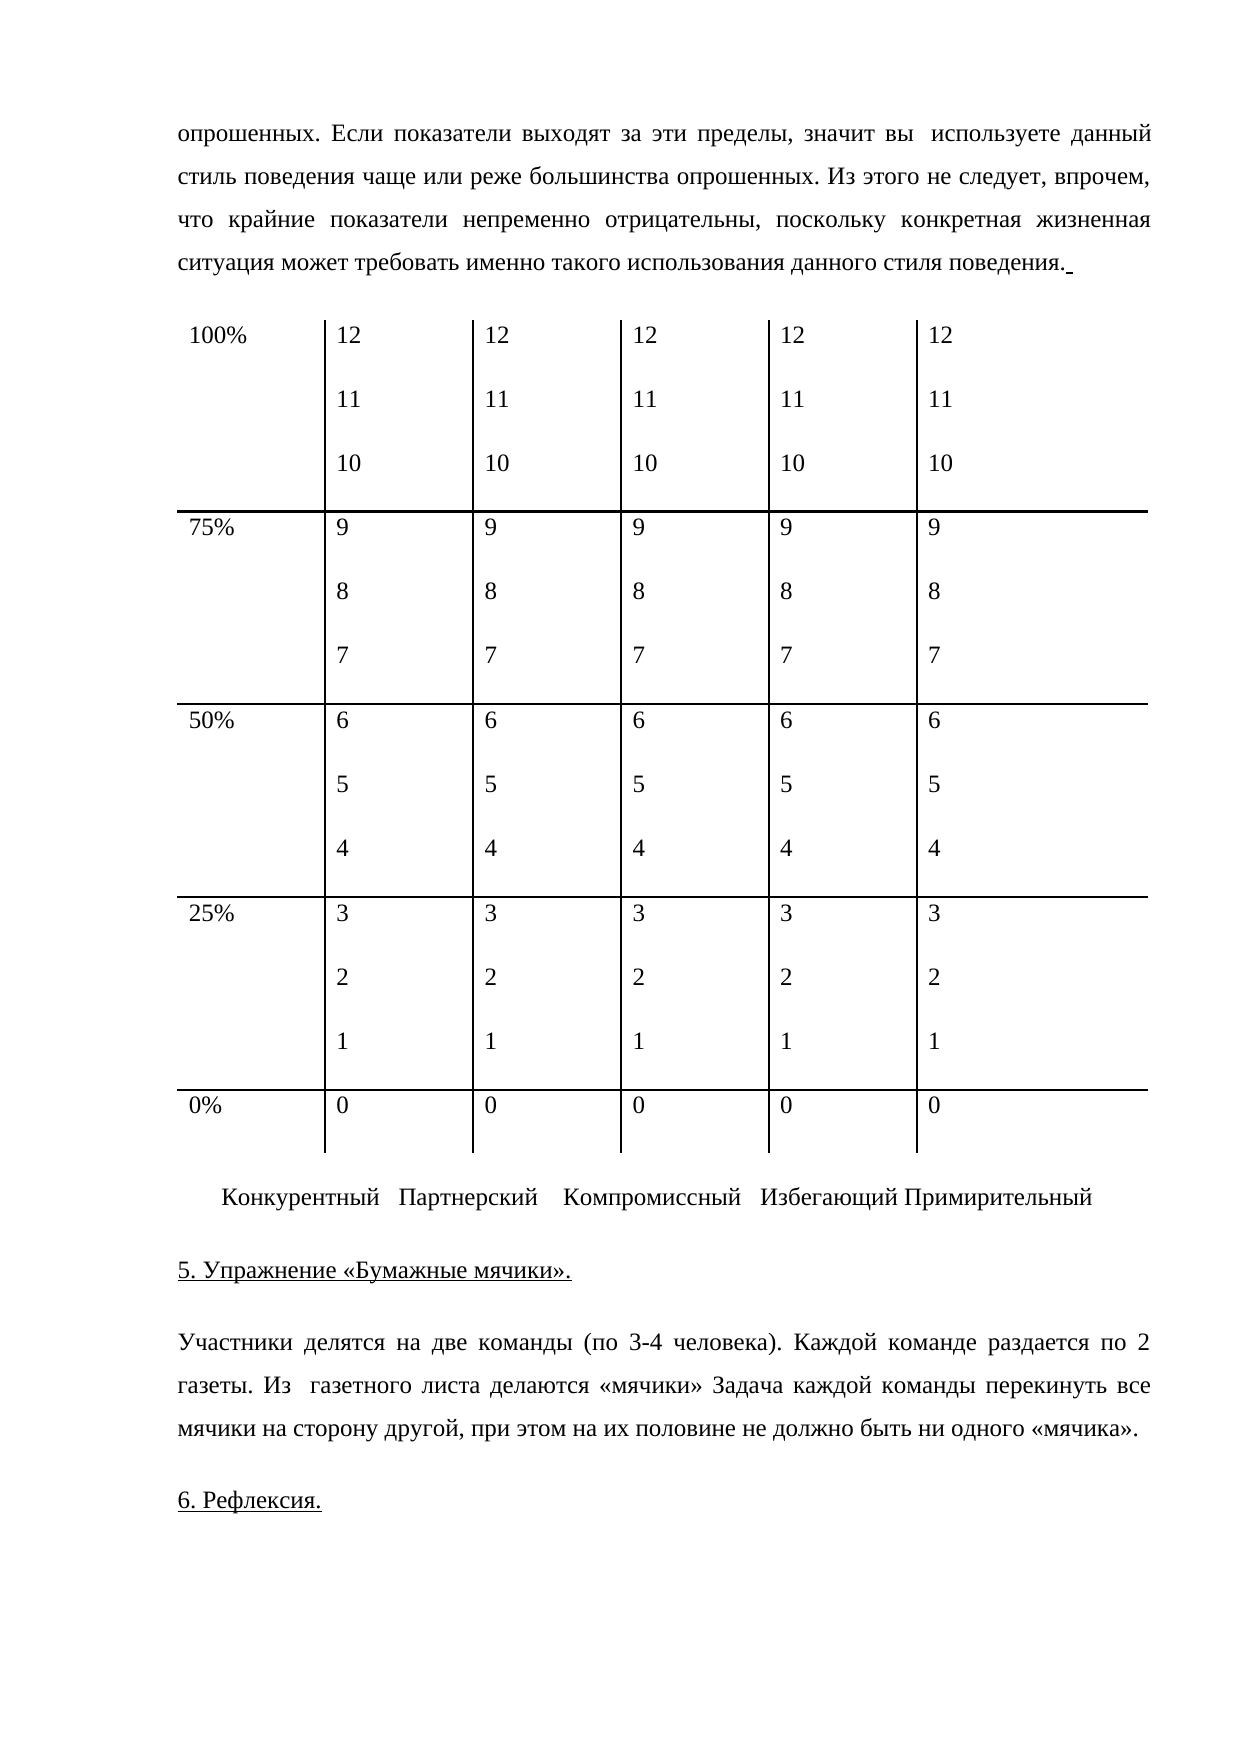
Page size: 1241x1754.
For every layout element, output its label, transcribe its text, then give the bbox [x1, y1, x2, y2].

table_header 12 11 10 [326, 320, 472, 510]
table_header 12 11 10 [918, 320, 1148, 510]
table_cell 3 2 1 [474, 898, 620, 1088]
table_cell 3 2 1 [918, 898, 1148, 1088]
table_cell 3 2 1 [326, 898, 472, 1088]
table_header 12 11 10 [770, 320, 916, 510]
text Участники делятся на две команды (по 3-4 человека). Каждой команде раздается по 2 газеты. Из газетного листа делаются «мячики» Задача каждой команды перекинуть все мячики на сторону другой, при этом на их половине не должно быть ни одного «мячика». [177, 1327, 1152, 1442]
table_header 100% [177, 320, 324, 510]
table_cell 6 5 4 [622, 705, 768, 896]
table_cell 75% [177, 513, 324, 703]
table_cell 0 [474, 1091, 620, 1153]
table_header 12 11 10 [474, 320, 620, 510]
table_cell 0 [326, 1091, 472, 1153]
table_cell 9 8 7 [770, 513, 916, 703]
table_cell 3 2 1 [622, 898, 768, 1088]
table_cell 0 [770, 1091, 916, 1153]
table_cell 3 2 1 [770, 898, 916, 1088]
table_cell 6 5 4 [326, 705, 472, 896]
table_cell 50% [177, 705, 324, 896]
text 6. Рефлексия. [177, 1486, 1152, 1514]
table_cell 0% [177, 1091, 324, 1153]
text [177, 118, 1152, 276]
table_cell 0 [918, 1091, 1148, 1153]
text 5. Упражнение «Бумажные мячики». [177, 1255, 1152, 1283]
table_cell 9 8 7 [918, 513, 1148, 703]
table_cell 0 [622, 1091, 768, 1153]
table_cell 9 8 7 [326, 513, 472, 703]
table_cell 6 5 4 [474, 705, 620, 896]
table_cell 6 5 4 [918, 705, 1148, 896]
table_cell 9 8 7 [622, 513, 768, 703]
text Конкурентный Партнерский Компромиссный Избегающий Примирительный [177, 1182, 1152, 1211]
table_cell 9 8 7 [474, 513, 620, 703]
table_cell 6 5 4 [770, 705, 916, 896]
table_header 12 11 10 [622, 320, 768, 510]
table_cell 25% [177, 898, 324, 1088]
